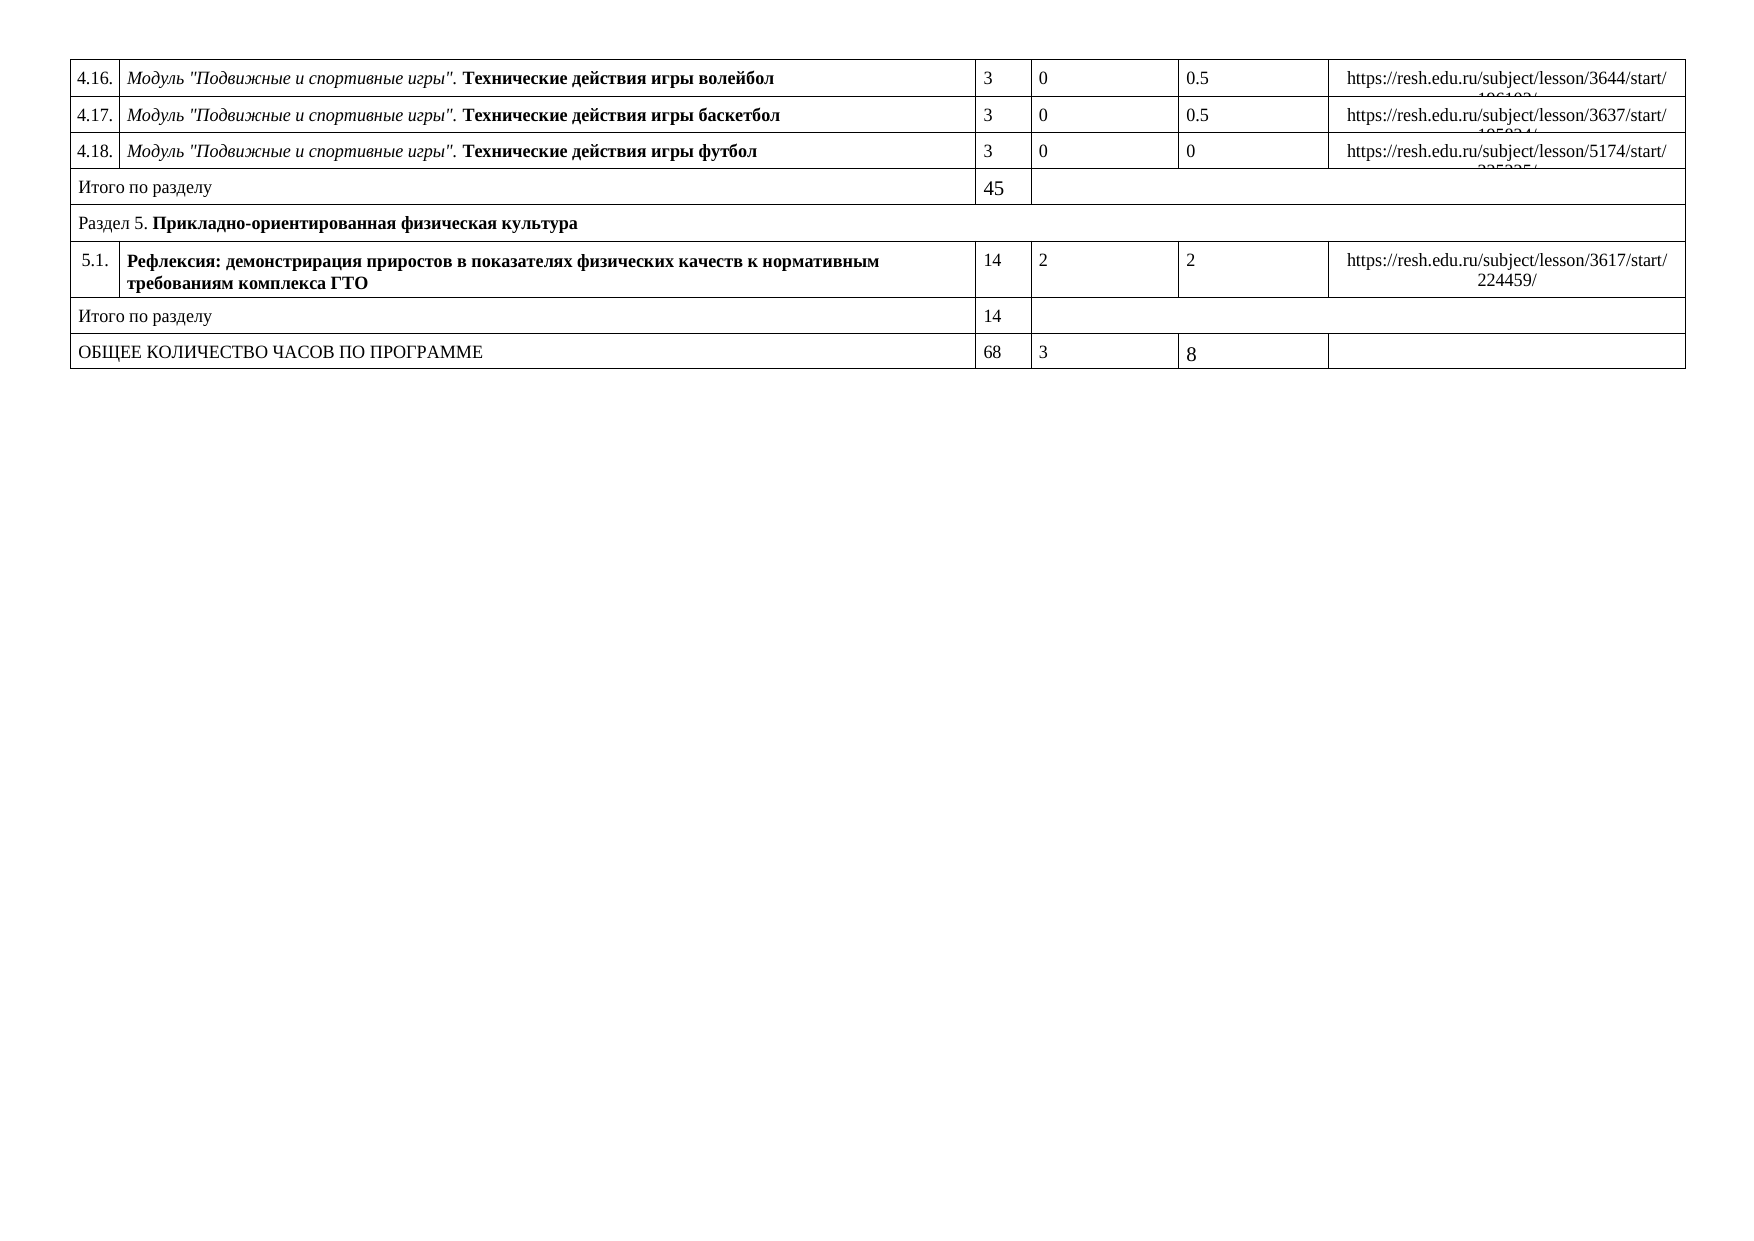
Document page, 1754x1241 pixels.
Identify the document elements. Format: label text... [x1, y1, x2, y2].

table_cell 2 [1032, 242, 1178, 297]
table_cell Рефлексия: демонстрирация приростов в показателях физических качеств к нормативным требованиям комплекса ГТО [120, 242, 975, 297]
table_header 4.16. [71, 60, 119, 96]
table_cell 68 [976, 334, 1031, 367]
table_cell Модуль "Подвижные и спортивные игры". Технические действия игры баскетбол [120, 97, 975, 132]
table_cell 5.1. [71, 242, 119, 297]
table_cell https://resh.edu.ru/subject/lesson/3637/start/195824/ [1329, 97, 1685, 132]
table_cell 45 [976, 169, 1031, 204]
table_cell Раздел 5. Прикладно-ориентированная физическая культура [71, 205, 1685, 241]
table_cell 14 [976, 242, 1031, 297]
table_header Модуль "Подвижные и спортивные игры". Технические действия игры волейбол [120, 60, 975, 96]
table_cell Итого по разделу [71, 169, 975, 204]
table_cell 8 [1179, 334, 1328, 367]
table_cell 4.17. [71, 97, 119, 132]
table_header https://resh.edu.ru/subject/lesson/3644/start/196102/ [1329, 60, 1685, 96]
table_cell 0 [1032, 133, 1178, 168]
table_cell 4.18. [71, 133, 119, 168]
table_cell [1032, 169, 1685, 204]
table_cell ОБЩЕЕ КОЛИЧЕСТВО ЧАСОВ ПО ПРОГРАММЕ [71, 334, 975, 367]
table_cell 3 [1032, 334, 1178, 367]
table_cell https://resh.edu.ru/subject/lesson/3617/start/224459/ [1329, 242, 1685, 297]
table_cell 0 [1179, 133, 1328, 168]
table_cell Модуль "Подвижные и спортивные игры". Технические действия игры футбол [120, 133, 975, 168]
table_cell 14 [976, 298, 1031, 333]
table_cell 3 [976, 97, 1031, 132]
table_cell 0 [1032, 97, 1178, 132]
table_cell 2 [1179, 242, 1328, 297]
table_cell [1329, 334, 1685, 367]
table_cell [1032, 298, 1685, 333]
table_cell 0.5 [1179, 97, 1328, 132]
table_header 0.5 [1179, 60, 1328, 96]
table_header 0 [1032, 60, 1178, 96]
table_cell Итого по разделу [71, 298, 975, 333]
table_cell 3 [976, 133, 1031, 168]
table_cell https://resh.edu.ru/subject/lesson/5174/start/225225/ [1329, 133, 1685, 168]
table_header 3 [976, 60, 1031, 96]
